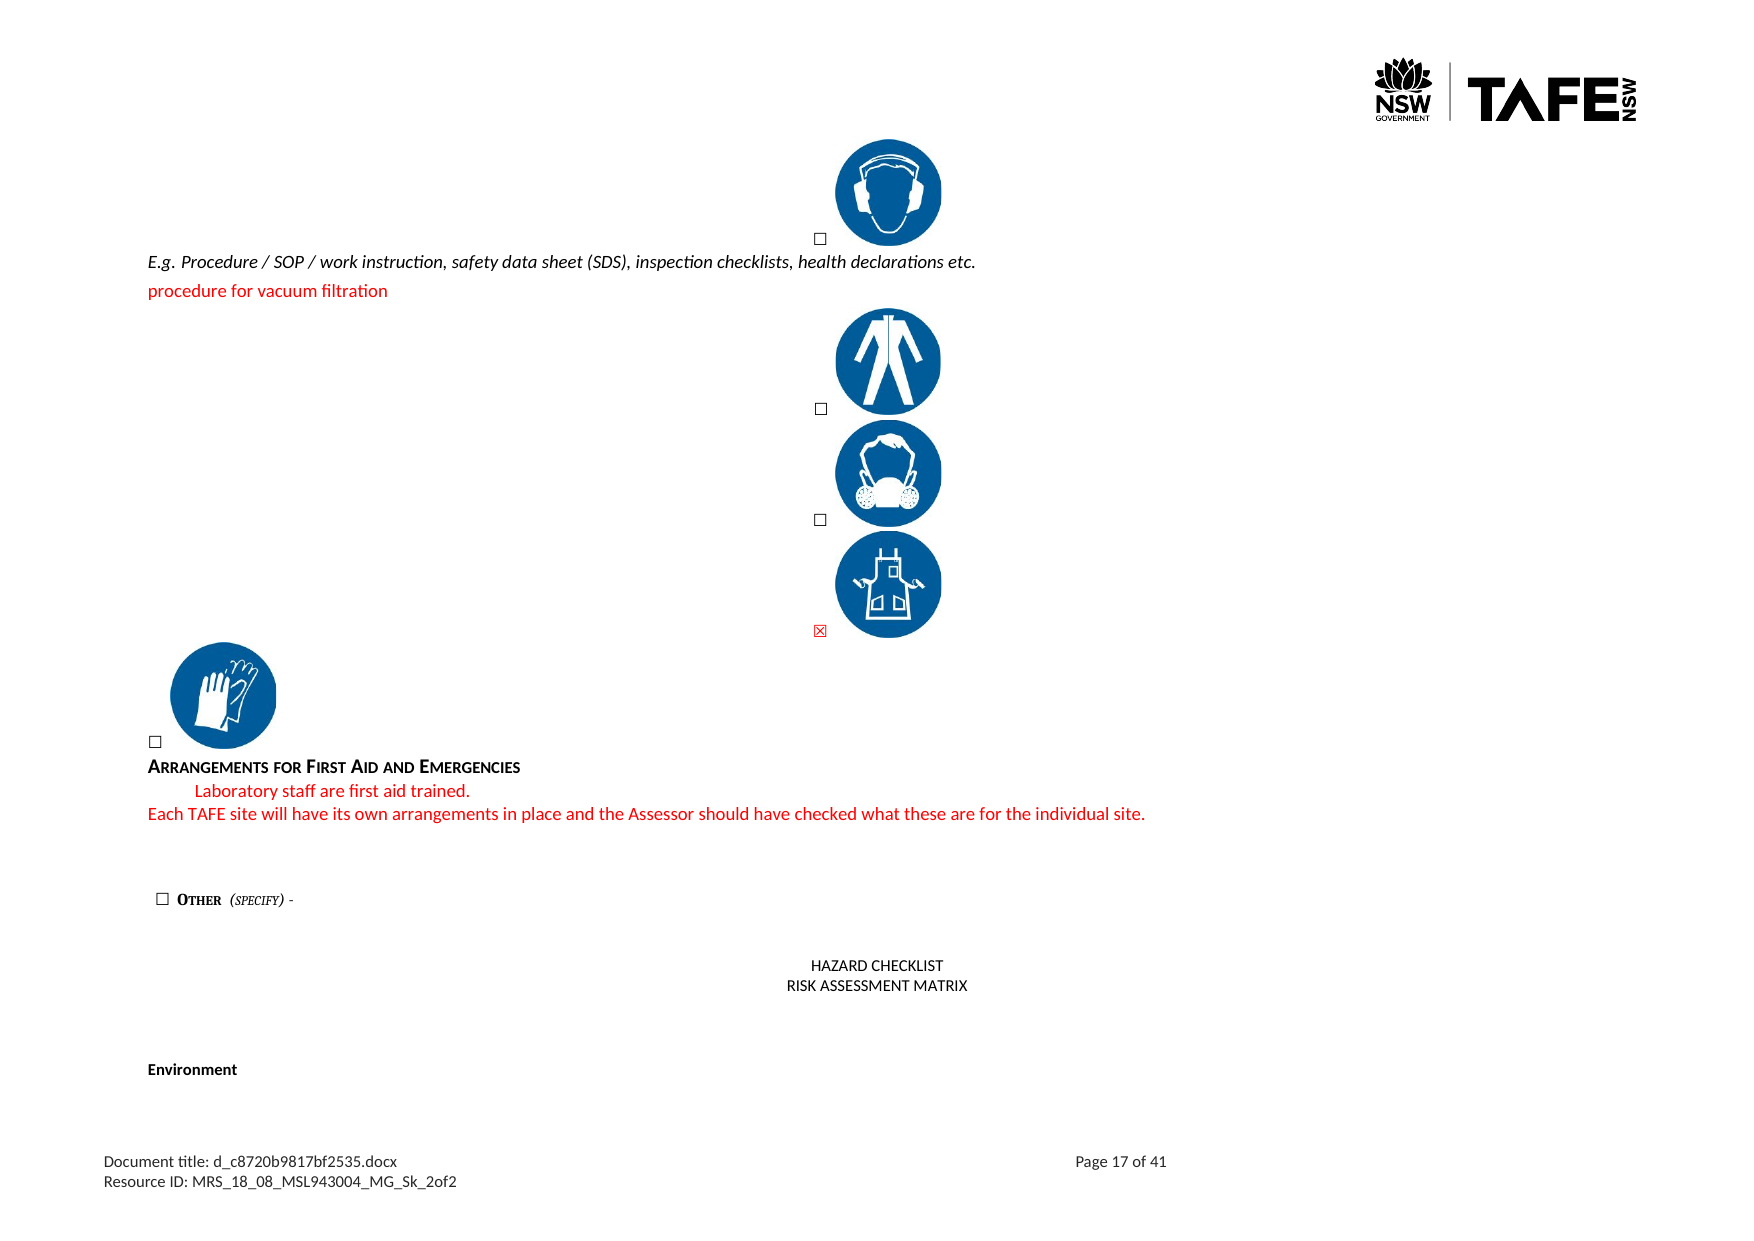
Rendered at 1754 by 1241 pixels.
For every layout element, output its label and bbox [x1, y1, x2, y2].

picture [835, 308, 941, 415]
picture [835, 420, 942, 527]
picture [170, 642, 277, 749]
picture [1375, 56, 1636, 122]
picture [835, 531, 942, 638]
picture [835, 139, 942, 246]
